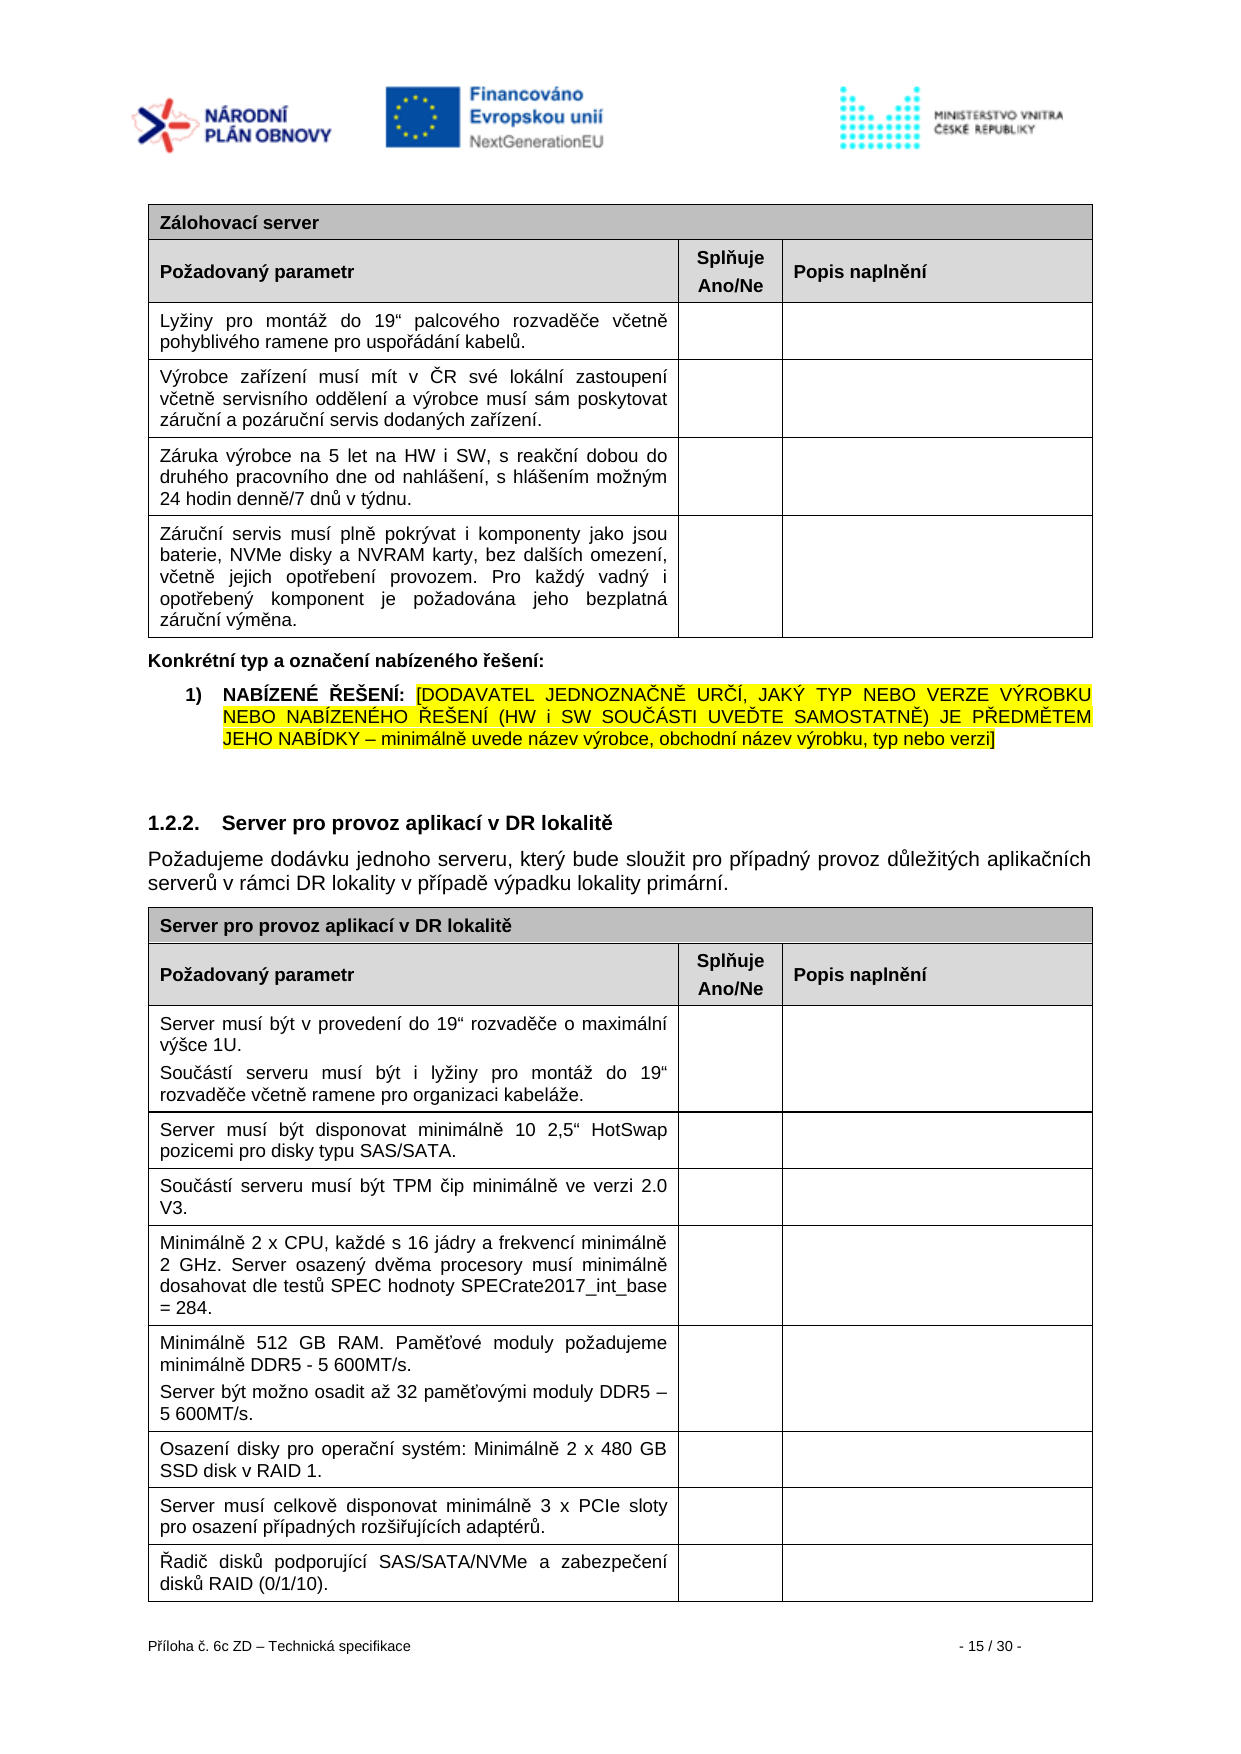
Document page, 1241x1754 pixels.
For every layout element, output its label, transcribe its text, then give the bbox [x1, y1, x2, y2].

table_cell [679, 516, 782, 637]
table_cell [679, 1113, 782, 1168]
table_cell Minimálně 2 x CPU, každé s 16 jádry a frekvencí minimálně 2 GHz. Server osazený dvěma procesory musí minimálně dosahovat dle testů SPEC hodnoty SPECrate2017_int_base = 284. [149, 1226, 678, 1324]
table_cell Součástí serveru musí být TPM čip minimálně ve verzi 2.0 V3. [149, 1169, 678, 1225]
table_cell [783, 516, 1092, 637]
table_cell [679, 1006, 782, 1111]
table_cell [679, 303, 782, 359]
table_cell [783, 1488, 1092, 1544]
table_cell [783, 1113, 1092, 1168]
table_cell Server musí být v provedení do 19“ rozvaděče o maximální výšce 1U. Součástí serveru musí být i lyžiny pro montáž do 19“ rozvaděče včetně ramene pro organizaci kabeláže. [149, 1006, 678, 1111]
table_cell Lyžiny pro montáž do 19“ palcového rozvaděče včetně pohyblivého ramene pro uspořádání kabelů. [149, 303, 678, 359]
table_cell Popis naplnění [783, 240, 1092, 302]
text Požadujeme dodávku jednoho serveru, který bude sloužit pro případný provoz důležitých aplikačních serverů v rámci DR lokality v případě výpadku lokality primární. [148, 847, 1092, 895]
table_cell Splňuje Ano/Ne [679, 944, 782, 1005]
table_cell Splňuje Ano/Ne [679, 240, 782, 302]
list NABÍZENÉ ŘEŠENÍ: [DODAVATEL JEDNOZNAČNĚ URČÍ, JAKÝ TYP NEBO VERZE VÝROBKU NEBO NABÍZENÉHO ŘEŠENÍ (HW i SW SOUČÁSTI UVEĎTE SAMOSTATNĚ) JE PŘEDMĚTEM JEHO NABÍDKY – minimálně uvede název výrobce, obchodní název výrobku, typ nebo verzi] [185, 684, 1092, 749]
table_cell Popis naplnění [783, 944, 1092, 1005]
subtitle Server pro provoz aplikací v DR lokalitě [148, 810, 1092, 834]
table_cell [679, 1226, 782, 1324]
table_cell [783, 1006, 1092, 1111]
table_cell Výrobce zařízení musí mít v ČR své lokální zastoupení včetně servisního oddělení a výrobce musí sám poskytovat záruční a pozáruční servis dodaných zařízení. [149, 360, 678, 437]
table_cell Požadovaný parametr [149, 240, 678, 302]
table_cell Server musí celkově disponovat minimálně 3 x PCIe sloty pro osazení případných rozšiřujících adaptérů. [149, 1488, 678, 1544]
table_header Zálohovací server [149, 205, 1092, 239]
table_cell [679, 438, 782, 515]
table_cell [679, 360, 782, 437]
table_cell Osazení disky pro operační systém: Minimálně 2 x 480 GB SSD disk v RAID 1. [149, 1432, 678, 1487]
table_cell [679, 1488, 782, 1544]
table_cell [679, 1326, 782, 1431]
table_cell [783, 303, 1092, 359]
table_cell [679, 1169, 782, 1225]
table_cell [679, 1432, 782, 1487]
table_cell [783, 438, 1092, 515]
text Konkrétní typ a označení nabízeného řešení: [148, 650, 1092, 672]
table_cell [679, 1545, 782, 1601]
table_cell Záruční servis musí plně pokrývat i komponenty jako jsou baterie, NVMe disky a NVRAM karty, bez dalších omezení, včetně jejich opotřebení provozem. Pro každý vadný i opotřebený komponent je požadována jeho bezplatná záruční výměna. [149, 516, 678, 637]
table_header Server pro provoz aplikací v DR lokalitě [149, 908, 1092, 942]
table_cell Minimálně 512 GB RAM. Paměťové moduly požadujeme minimálně DDR5 - 5 600MT/s. Server být možno osadit až 32 paměťovými moduly DDR5 – 5 600MT/s. [149, 1326, 678, 1431]
picture [118, 65, 1063, 168]
table_cell [783, 1545, 1092, 1601]
table_cell [783, 1226, 1092, 1324]
table_cell Řadič disků podporující SAS/SATA/NVMe a zabezpečení disků RAID (0/1/10). [149, 1545, 678, 1601]
table_cell Požadovaný parametr [149, 944, 678, 1005]
table_cell [783, 360, 1092, 437]
table_cell Záruka výrobce na 5 let na HW i SW, s reakční dobou do druhého pracovního dne od nahlášení, s hlášením možným 24 hodin denně/7 dnů v týdnu. [149, 438, 678, 515]
table_cell Server musí být disponovat minimálně 10 2,5“ HotSwap pozicemi pro disky typu SAS/SATA. [149, 1113, 678, 1168]
table_cell [783, 1432, 1092, 1487]
table_cell [783, 1169, 1092, 1225]
table_cell [783, 1326, 1092, 1431]
